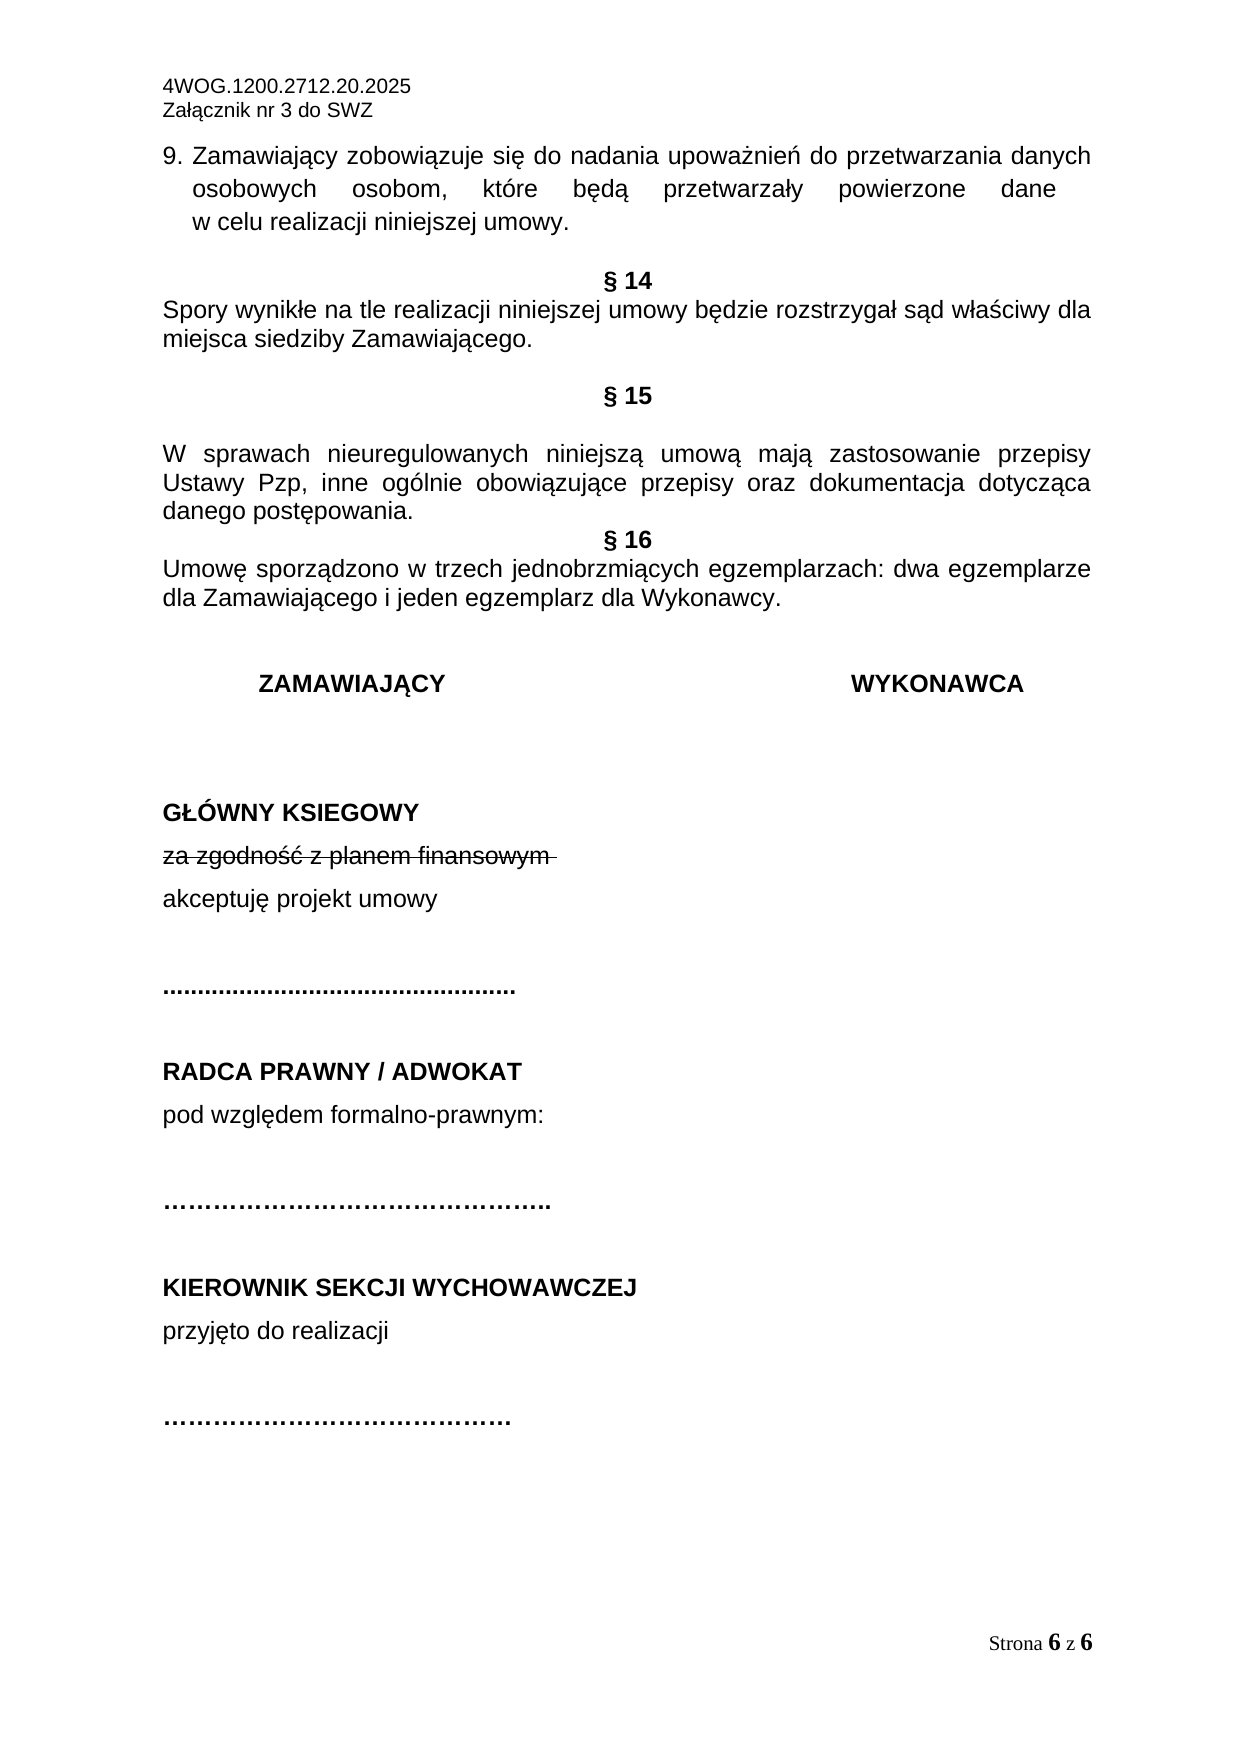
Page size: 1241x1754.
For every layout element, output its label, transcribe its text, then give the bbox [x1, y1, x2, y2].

text …………………………………… [162, 1402, 1093, 1431]
text ……………………………………….. [162, 1186, 1093, 1215]
text RADCA PRAWNY / ADWOKAT [162, 1057, 1093, 1086]
text przyjęto do realizacji [162, 1316, 1093, 1344]
text Umowę sporządzono w trzech jednobrzmiących egzemplarzach: dwa egzemplarze dla Zamawiającego i jeden egzemplarz dla Wykonawcy. [162, 554, 1093, 611]
text KIEROWNIK SEKCJI WYCHOWAWCZEJ [162, 1272, 1093, 1301]
text Spory wynikłe na tle realizacji niniejszej umowy będzie rozstrzygał sąd właściwy dla miejsca siedziby Zamawiającego. [162, 295, 1093, 352]
text ................................................... [162, 971, 1093, 999]
text § 15 [162, 381, 1093, 410]
text pod względem formalno-prawnym: [162, 1100, 1093, 1129]
text § 16 [162, 525, 1093, 554]
list Zamawiający zobowiązuje się do nadania upoważnień do przetwarzania danych osobowych osobom, które będą przetwarzały powierzone dane w celu realizacji niniejszej umowy. [162, 141, 1093, 236]
text akceptuję projekt umowy [162, 884, 1093, 913]
text za zgodność z planem finansowym [162, 841, 1093, 870]
text § 14 [162, 266, 1093, 295]
text W sprawach nieuregulowanych niniejszą umową mają zastosowanie przepisy Ustawy Pzp, inne ogólnie obowiązujące przepisy oraz dokumentacja dotycząca danego postępowania. [162, 439, 1093, 525]
text GŁÓWNY KSIEGOWY [162, 798, 1093, 827]
subtitle ZAMAWIAJĄCY WYKONAWCA [162, 669, 1093, 697]
